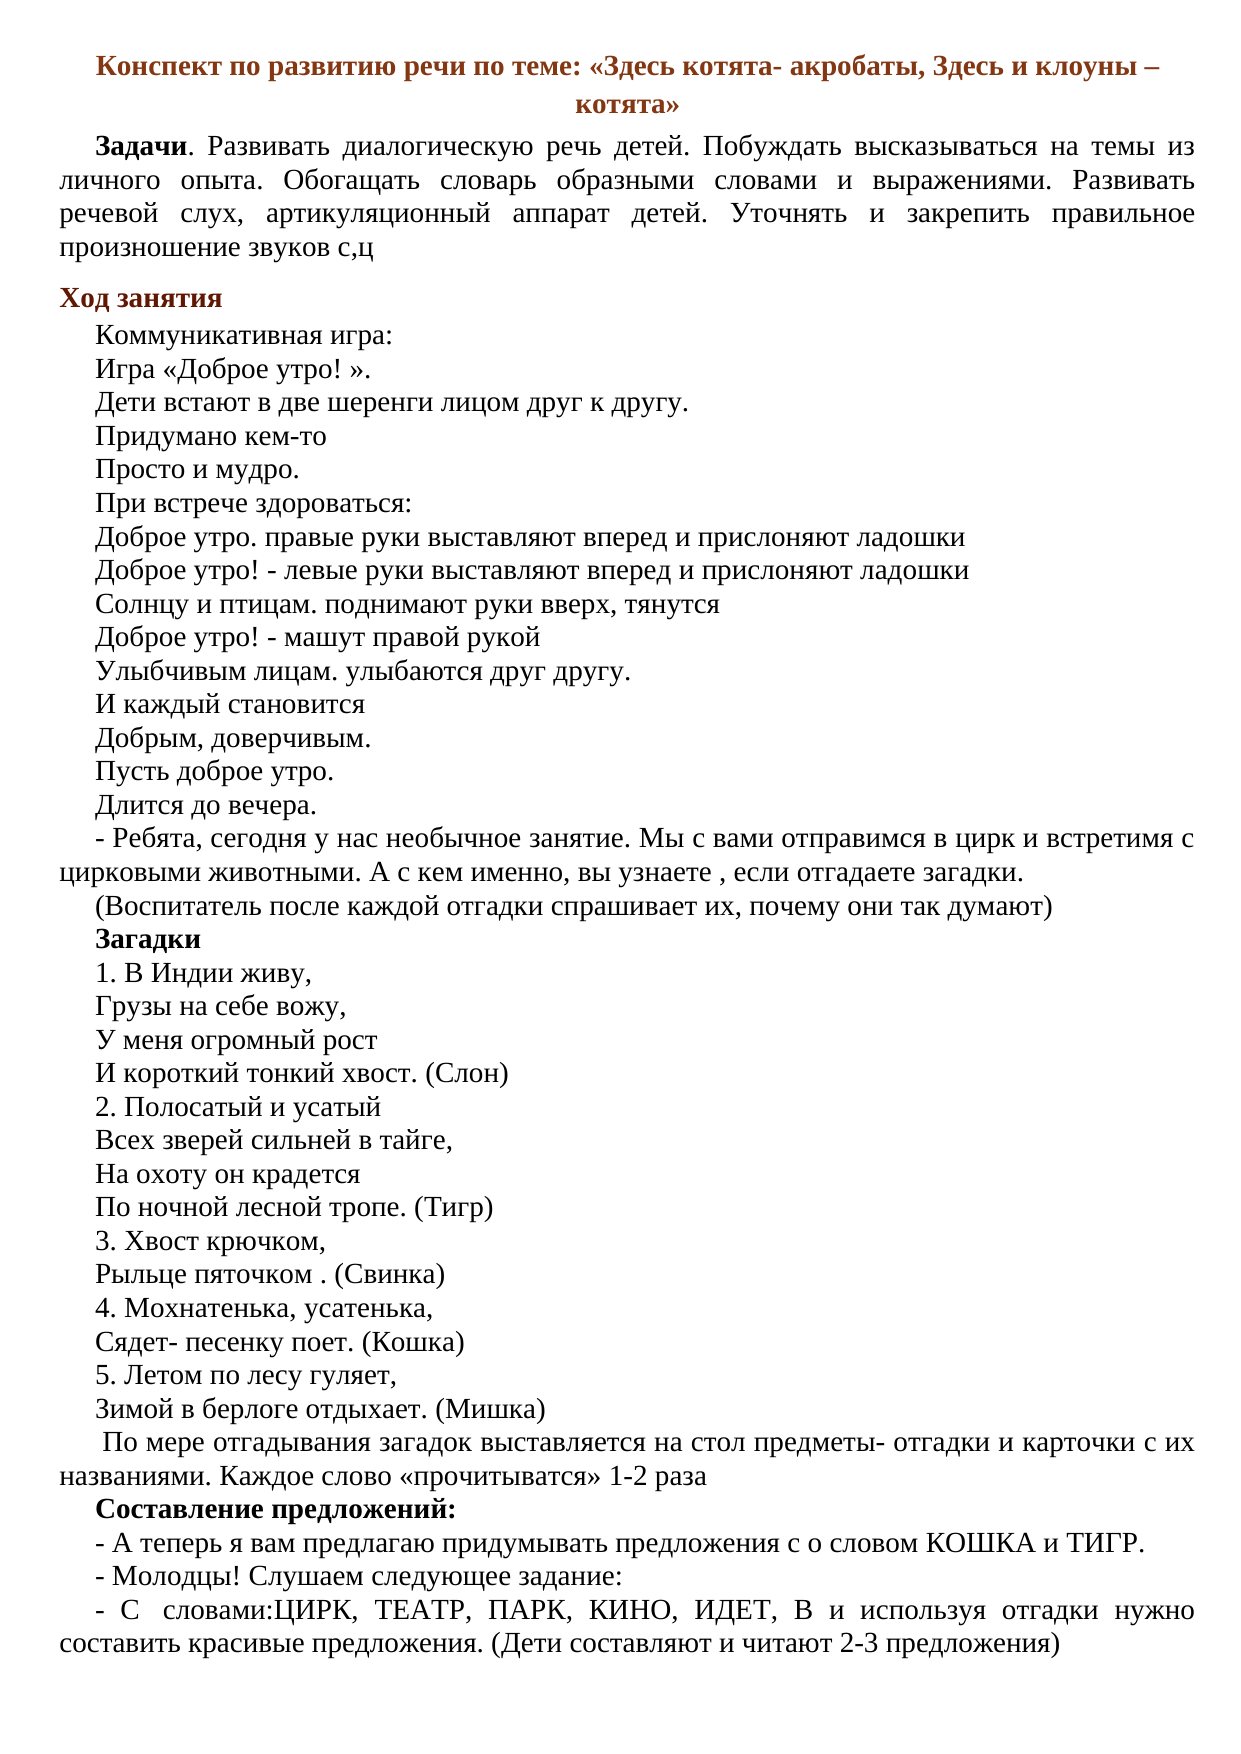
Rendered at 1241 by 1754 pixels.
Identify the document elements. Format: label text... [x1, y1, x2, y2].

text Дети встают в две шеренги лицом друг к другу. [59, 384, 1196, 418]
text Солнцу и птицам. поднимают руки вверх, тянутся [59, 586, 1196, 619]
text Всех зверей сильней в тайге, [59, 1122, 1196, 1156]
text 3. Хвост крючком, [59, 1223, 1196, 1257]
text И каждый становится [59, 686, 1196, 720]
text Рыльце пяточком . (Свинка) [59, 1257, 1196, 1290]
text Доброе утро! - левые руки выставляют вперед и прислоняют ладошки [59, 552, 1196, 586]
text Составление предложений: [59, 1491, 1196, 1525]
text 2. Полосатый и усатый [59, 1089, 1196, 1122]
text - Ребята, сегодня у нас необычное занятие. Мы с вами отправимся в цирк и встретимя с цирковыми животными. А с кем именно, вы узнаете , если отгадаете загадки. [59, 821, 1196, 888]
text - А теперь я вам предлагаю придумывать предложения с о словом КОШКА и ТИГР. [59, 1525, 1196, 1558]
text Добрым, доверчивым. [59, 720, 1196, 753]
text И короткий тонкий хвост. (Слон) [59, 1055, 1196, 1089]
text Длится до вечера. [59, 787, 1196, 821]
text По ночной лесной тропе. (Тигр) [59, 1189, 1196, 1223]
text Конспект по развитию речи по теме: «Здесь котята- акробаты, Здесь и клоуны – котята» [59, 44, 1196, 119]
text 5. Летом по лесу гуляет, [59, 1357, 1196, 1391]
text (Воспитатель после каждой отгадки спрашивает их, почему они так думают) [59, 888, 1196, 921]
text Просто и мудро. [59, 452, 1196, 485]
text Игра «Доброе утро! ». [59, 351, 1196, 384]
text Доброе утро! - машут правой рукой [59, 619, 1196, 653]
text По мере отгадывания загадок выставляется на стол предметы- отгадки и карточки с их названиями. Каждое слово «прочитыватся» 1-2 раза [59, 1424, 1196, 1491]
text Ход занятия [59, 280, 1196, 314]
text Пусть доброе утро. [59, 753, 1196, 787]
text Сядет- песенку поет. (Кошка) [59, 1324, 1196, 1357]
text Задачи. Развивать диалогическую речь детей. Побуждать высказываться на темы из личного опыта. Обогащать словарь образными словами и выражениями. Развивать речевой слух, артикуляционный аппарат детей. Уточнять и закрепить правильное произношение звуков с,ц [59, 128, 1196, 262]
text При встрече здороваться: [59, 485, 1196, 519]
text Улыбчивым лицам. улыбаются друг другу. [59, 653, 1196, 686]
text - Молодцы! Слушаем следующее задание: [59, 1558, 1196, 1592]
text Загадки [59, 921, 1196, 955]
text 4. Мохнатенька, усатенька, [59, 1290, 1196, 1324]
text 1. В Индии живу, [59, 955, 1196, 988]
text Зимой в берлоге отдыхает. (Мишка) [59, 1391, 1196, 1424]
text У меня огромный рост [59, 1022, 1196, 1055]
text Коммуникативная игра: [59, 317, 1196, 351]
text Придумано кем-то [59, 418, 1196, 452]
text На охоту он крадется [59, 1156, 1196, 1189]
text Доброе утро. правые руки выставляют вперед и прислоняют ладошки [59, 519, 1196, 552]
text Грузы на себе вожу, [59, 988, 1196, 1022]
text - С словами:ЦИРК, ТЕАТР, ПАРК, КИНО, ИДЕТ, В и используя отгадки нужно составить красивые предложения. (Дети составляют и читают 2-3 предложения) [59, 1592, 1196, 1659]
